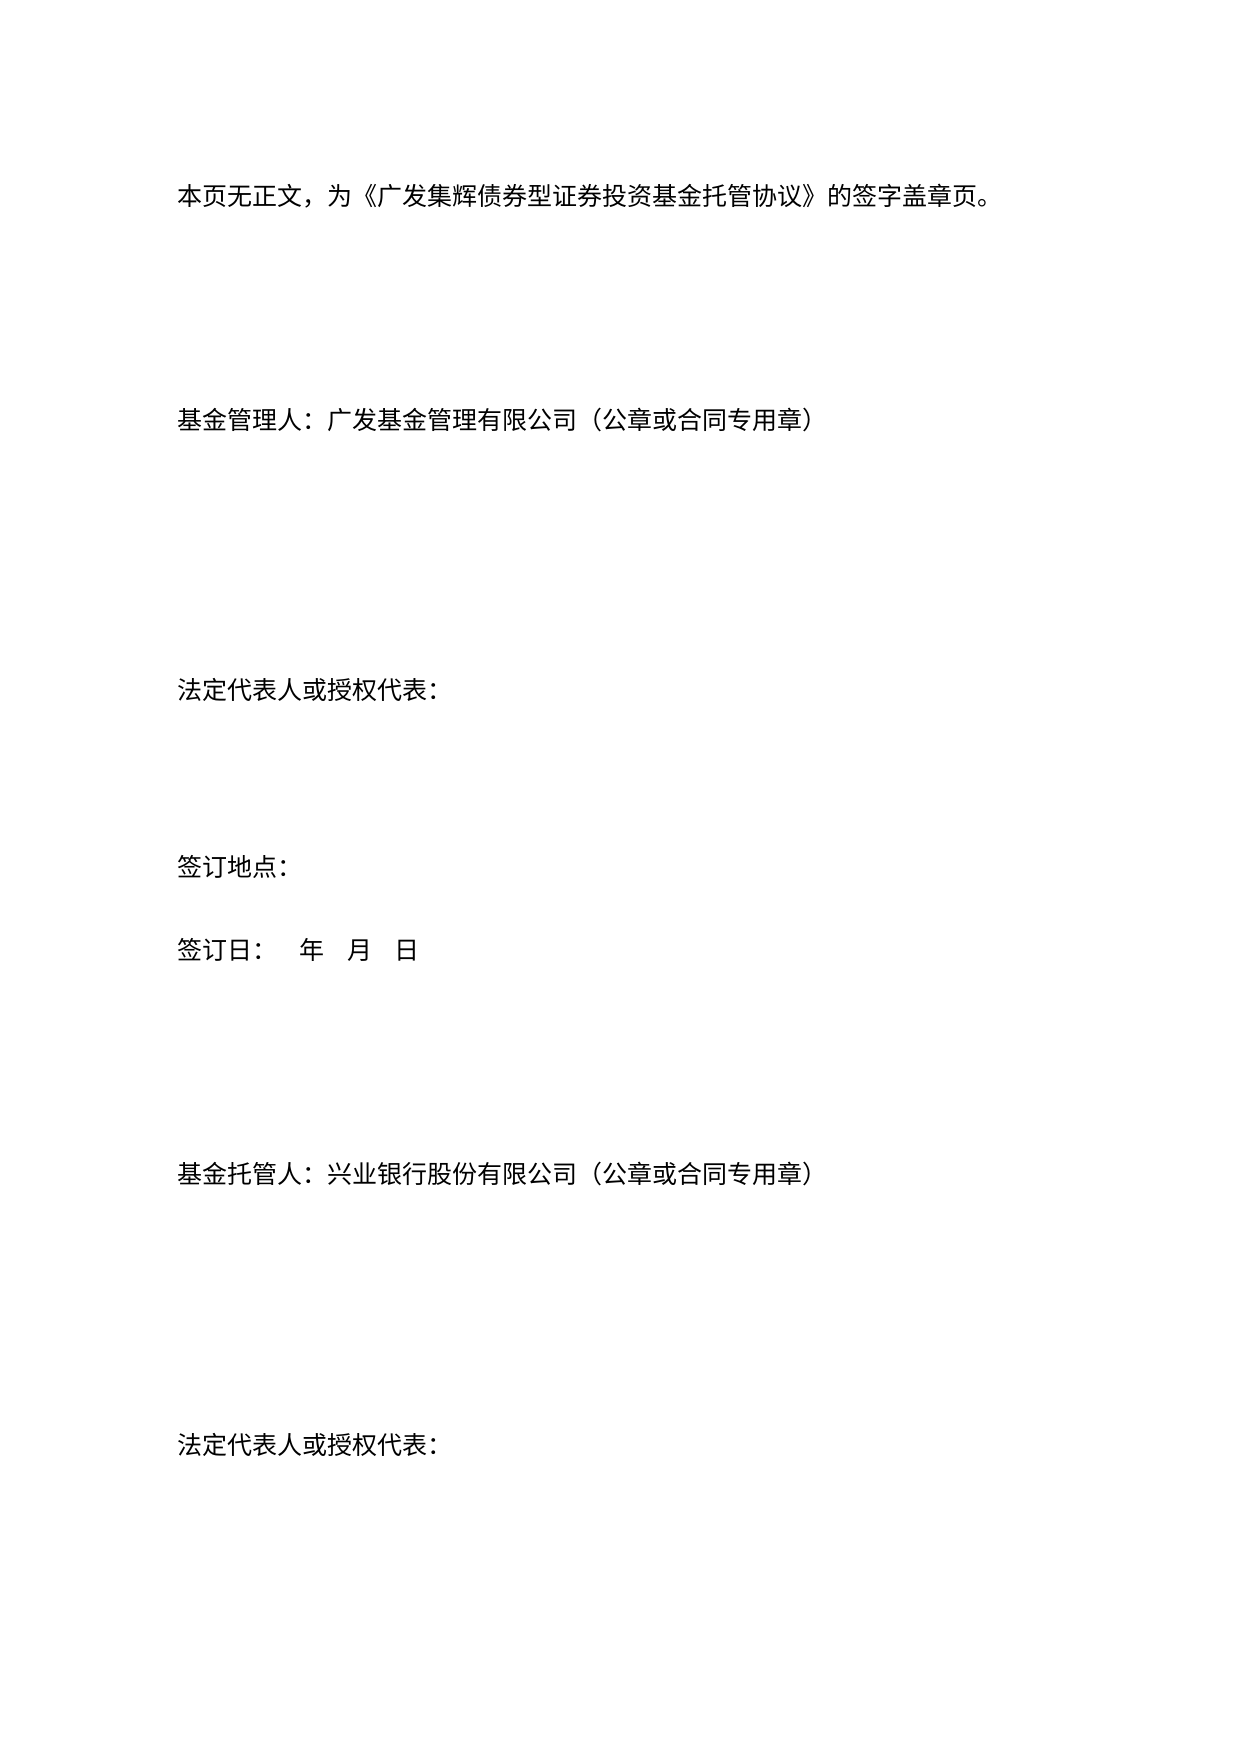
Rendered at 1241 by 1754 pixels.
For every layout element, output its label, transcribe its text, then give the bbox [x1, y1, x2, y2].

text 法定代表人或授权代表： [177, 656, 1063, 721]
text 签订地点： [177, 833, 1063, 898]
text 基金托管人：兴业银行股份有限公司（公章或合同专用章） [177, 1140, 1063, 1205]
text 本页无正文，为《广发集辉债券型证券投资基金托管协议》的签字盖章页。 [177, 162, 1063, 227]
text 签订日： 年 月 日 [177, 916, 1063, 981]
text 基金管理人：广发基金管理有限公司（公章或合同专用章） [177, 386, 1063, 451]
text 法定代表人或授权代表： [177, 1411, 1063, 1476]
